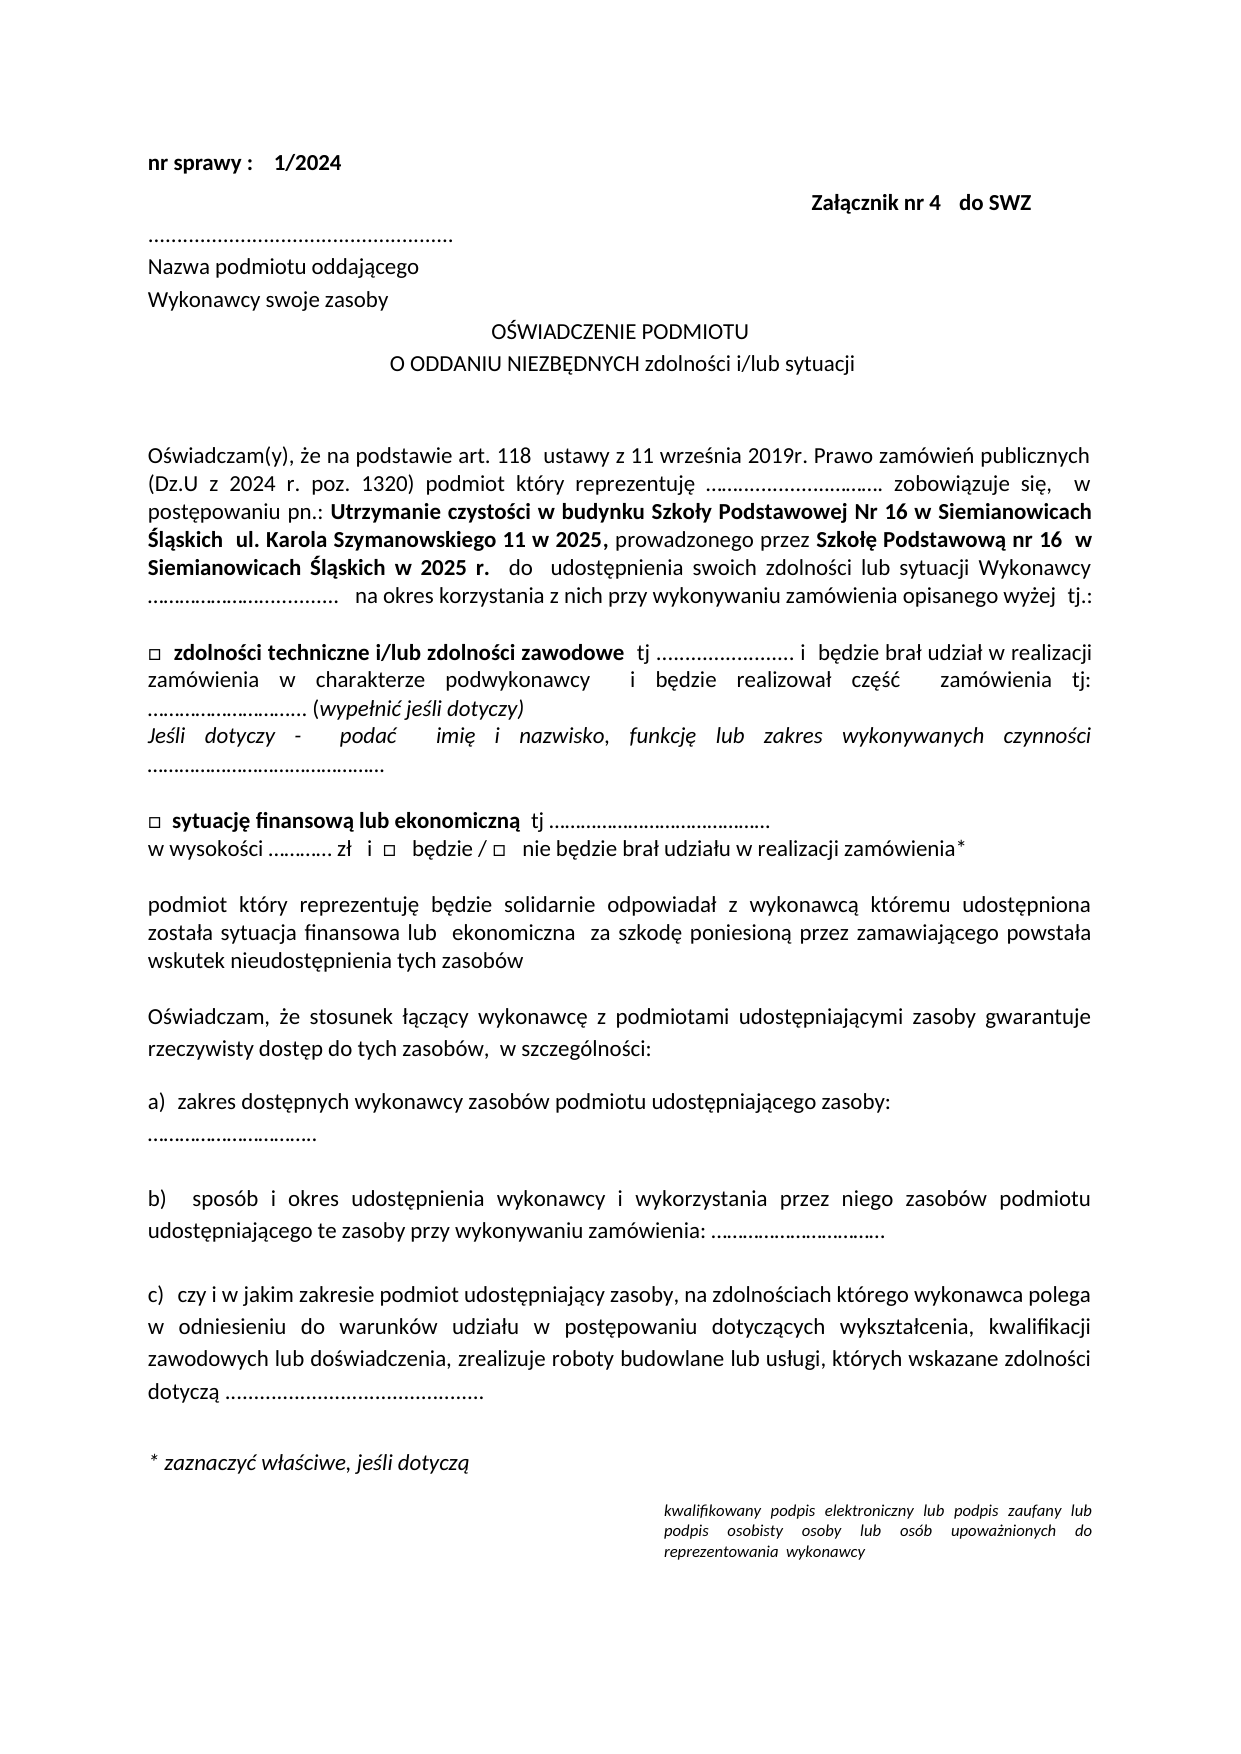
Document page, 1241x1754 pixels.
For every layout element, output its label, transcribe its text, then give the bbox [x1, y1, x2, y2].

text kwalifikowany podpis elektroniczny lub podpis zaufany lub podpis osobisty osoby lub osób upoważnionych do reprezentowania wykonawcy [664, 1500, 1093, 1561]
text Wykonawcy swoje zasoby [148, 285, 1093, 313]
text Oświadczam(y), że na podstawie art. 118 ustawy z 11 września 2019r. Prawo zamówień publicznych (Dz.U z 2024 r. poz. 1320) podmiot który reprezentuję ……................………. zobowiązuje się, w postępowaniu pn.: Utrzymanie czystości w budynku Szkoły Podstawowej Nr 16 w Siemianowicach Śląskich ul. Karola Szymanowskiego 11 w 2025, prowadzonego przez Szkołę Podstawową nr 16 w Siemianowicach Śląskich w 2025 r. do udostępnienia swoich zdolności lub sytuacji Wykonawcy ………………….............. na okres korzystania z nich przy wykonywaniu zamówienia opisanego wyżej tj.: [148, 441, 1093, 609]
text OŚWIADCZENIE PODMIOTU [148, 317, 1093, 345]
text * zaznaczyć właściwe, jeśli dotyczą [148, 1448, 1093, 1476]
text nr sprawy : 1/2024 [148, 148, 1093, 176]
text Oświadczam, że stosunek łączący wykonawcę z podmiotami udostępniającymi zasoby gwarantuje rzeczywisty dostęp do tych zasobów, w szczególności: [148, 1002, 1093, 1062]
list sposób i okres udostępnienia wykonawcy i wykorzystania przez niego zasobów podmiotu udostępniającego te zasoby przy wykonywaniu zamówienia: …………………………… [148, 1184, 1093, 1244]
text Nazwa podmiotu oddającego [148, 252, 1093, 281]
list czy i w jakim zakresie podmiot udostępniający zasoby, na zdolnościach którego wykonawca polega w odniesieniu do warunków udziału w postępowaniu dotyczących wykształcenia, kwalifikacji zawodowych lub doświadczenia, zrealizuje roboty budowlane lub usługi, których wskazane zdolności dotyczą ............................................. [148, 1280, 1093, 1405]
text podmiot który reprezentuję będzie solidarnie odpowiadał z wykonawcą któremu udostępniona została sytuacja finansowa lub ekonomiczna za szkodę poniesioną przez zamawiającego powstała wskutek nieudostępnienia tych zasobów [148, 890, 1093, 974]
text w wysokości ………… zł i □ będzie / □ nie będzie brał udziału w realizacji zamówienia* [148, 834, 1093, 862]
list zakres dostępnych wykonawcy zasobów podmiotu udostępniającego zasoby: [148, 1087, 1093, 1115]
text □ sytuację finansową lub ekonomiczną tj …………………………………… [148, 806, 1093, 834]
text Załącznik nr 4 do SWZ [148, 188, 1093, 216]
text Jeśli dotyczy - podać imię i nazwisko, funkcję lub zakres wykonywanych czynności ……………………………………… [148, 722, 1093, 778]
text O ODDANIU NIEZBĘDNYCH zdolności i/lub sytuacji [148, 349, 1093, 377]
text □ zdolności techniczne i/lub zdolności zawodowe tj ........................ i będzie brał udział w realizacji zamówienia w charakterze podwykonawcy i będzie realizował część zamówienia tj: ………………………... (wypełnić jeśli dotyczy) [148, 638, 1093, 722]
text ………………………….. [148, 1119, 1093, 1147]
text ..................................................... [148, 220, 1093, 248]
